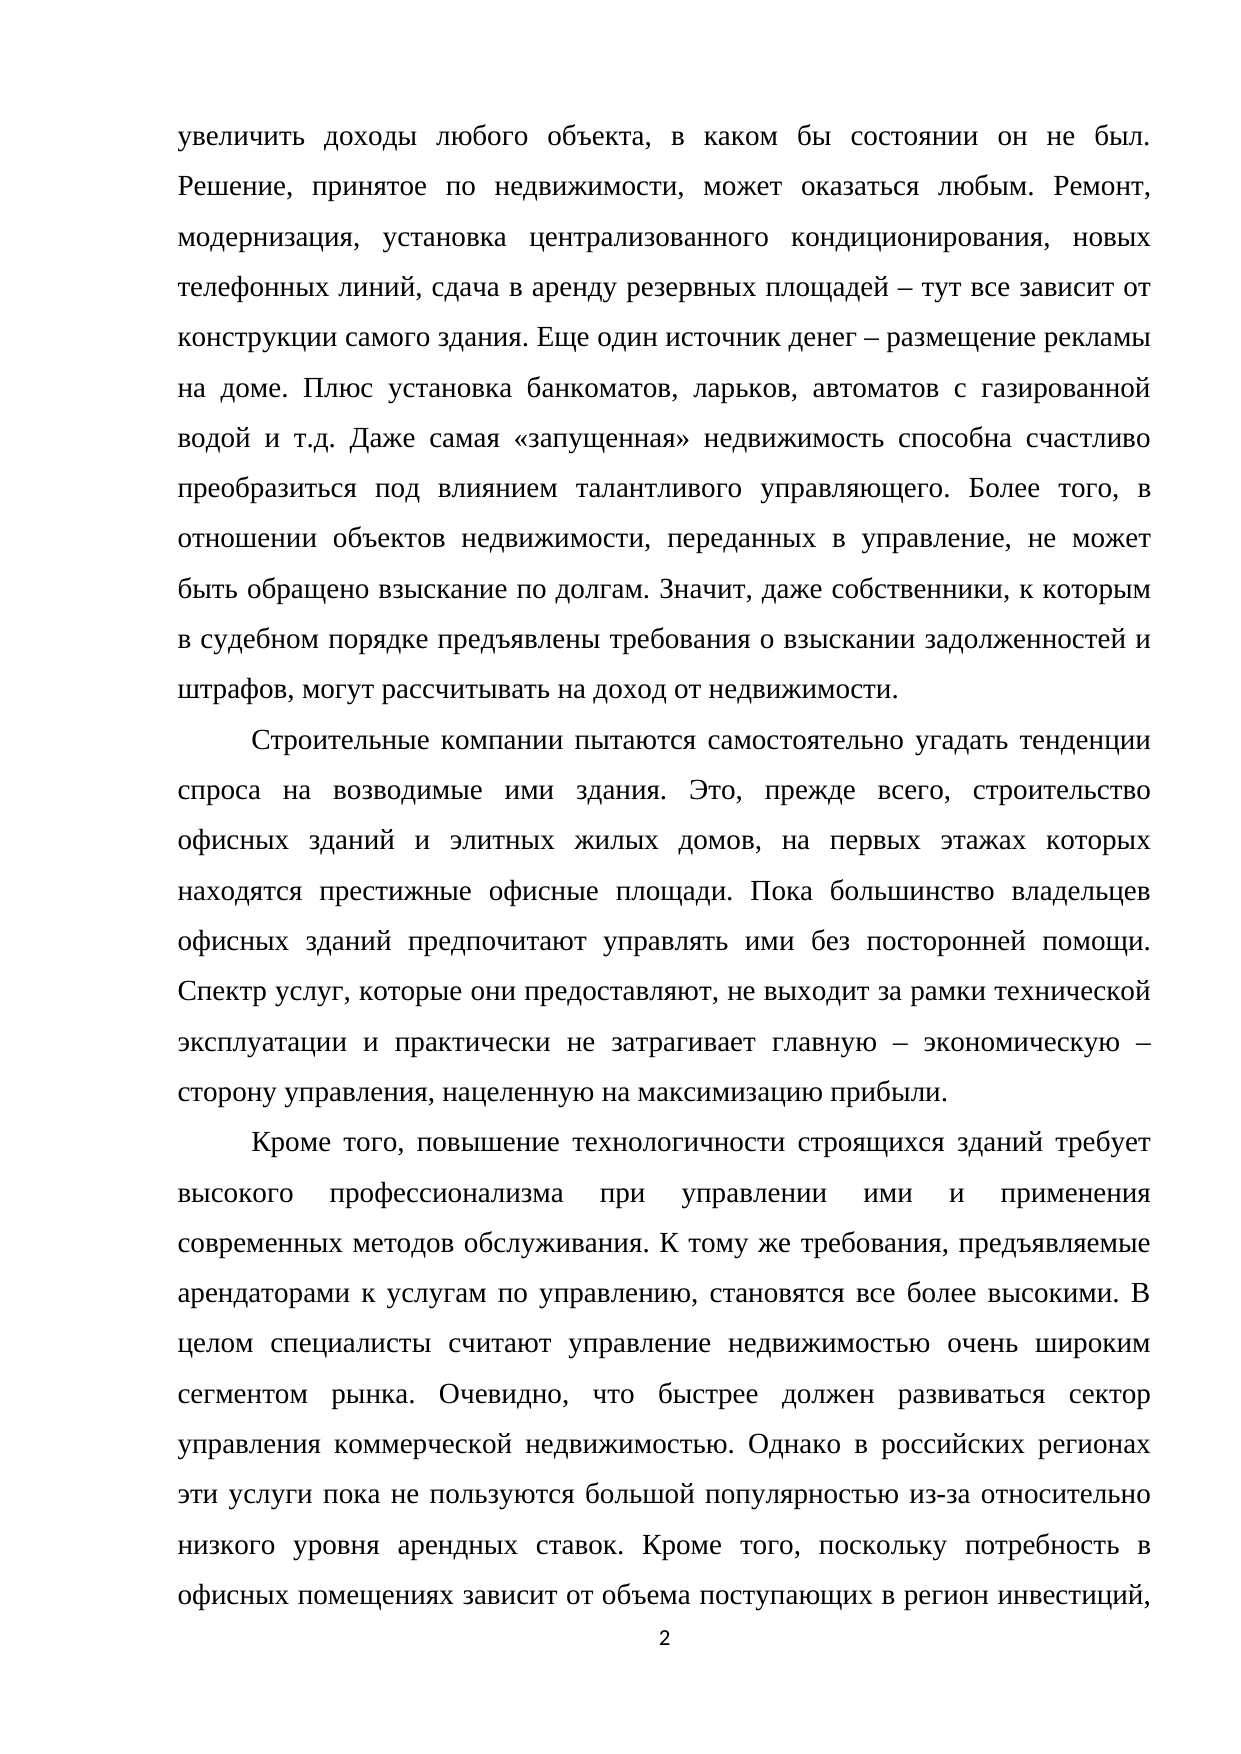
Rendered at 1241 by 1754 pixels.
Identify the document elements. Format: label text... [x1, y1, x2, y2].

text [177, 1124, 1152, 1611]
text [177, 118, 1152, 705]
text Строительные компании пытаются самостоятельно угадать тенденции спроса на возводимые ими здания. Это, прежде всего, строительство офисных зданий и элитных жилых домов, на первых этажах которых находятся престижные офисные площади. Пока большинство владельцев офисных зданий предпочитают управлять ими без посторонней помощи. Спектр услуг, которые они предоставляют, не выходит за рамки технической эксплуатации и практически не затрагивает главную – экономическую – сторону управления, нацеленную на максимизацию прибыли. [177, 722, 1152, 1108]
